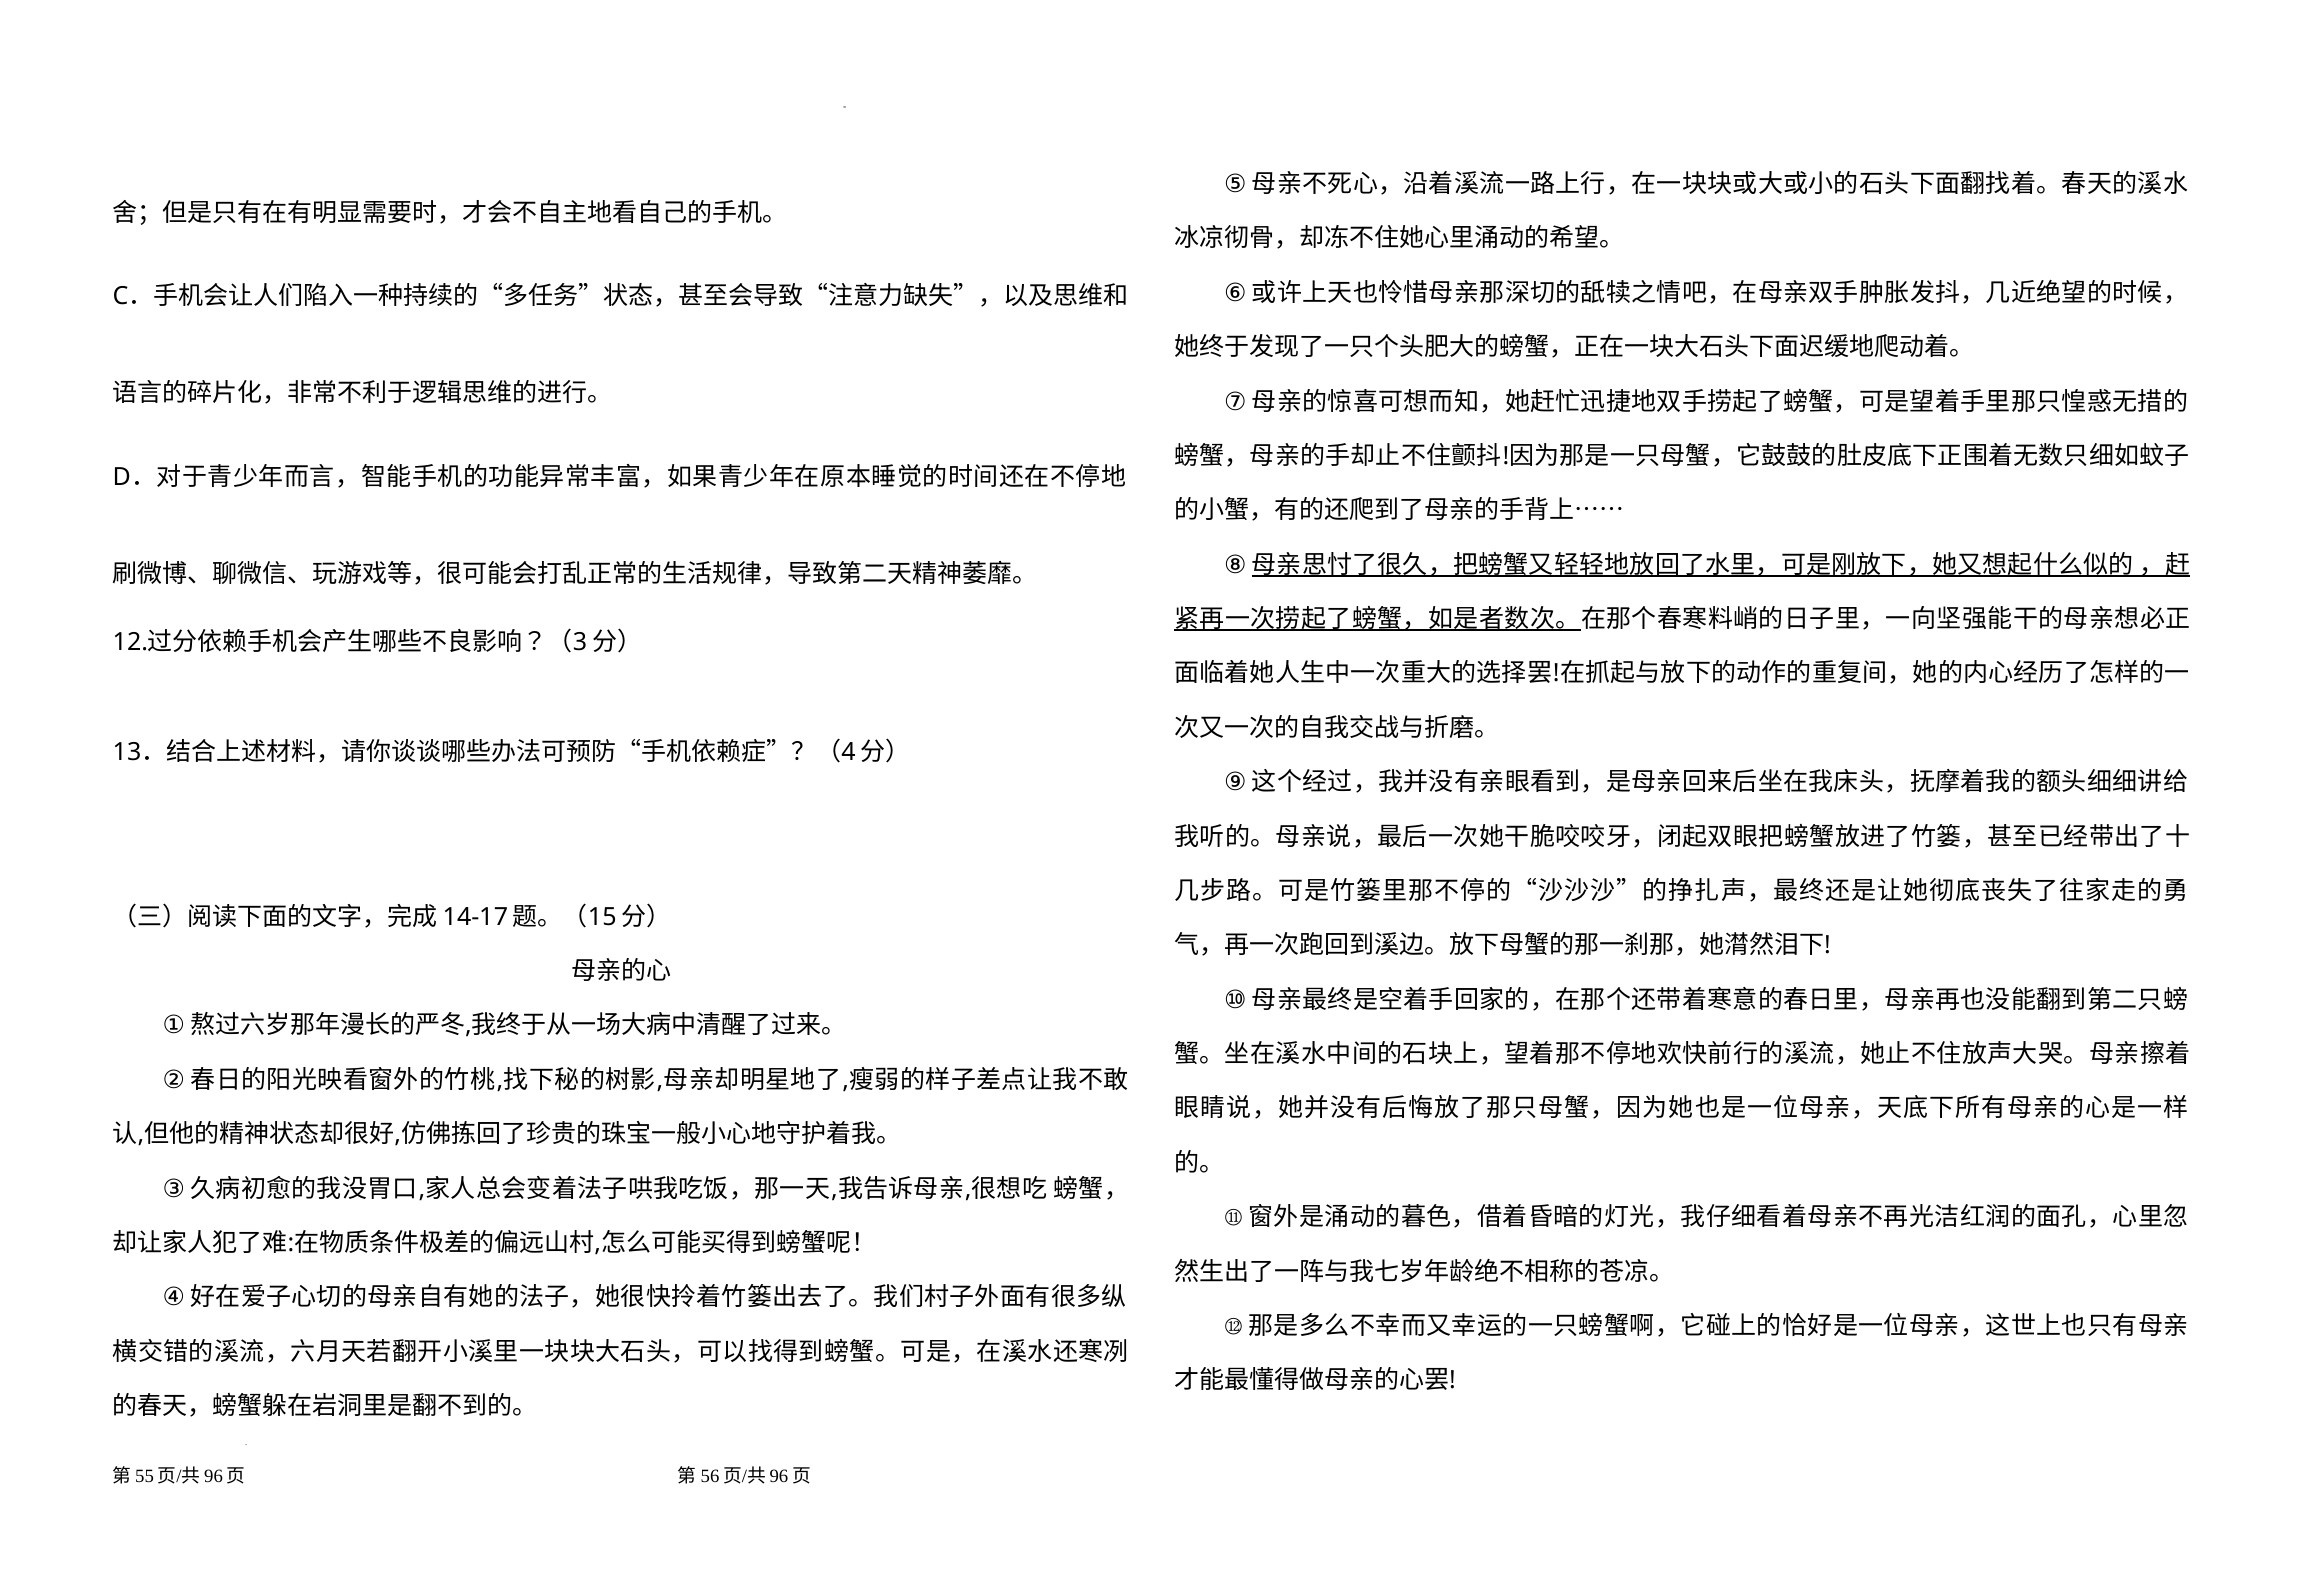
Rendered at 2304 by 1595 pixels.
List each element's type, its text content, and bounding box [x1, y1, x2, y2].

text ⑨这个经过，我并没有亲眼看到，是母亲回来后坐在我床头，抚摩着我的额头细细讲给我听的。母亲说，最后一次她干脆咬咬牙，闭起双眼把螃蟹放进了竹篓，甚至已经带出了十几步路。可是竹篓里那不停的“沙沙沙”的挣扎声，最终还是让她彻底丧失了往家走的勇气，再一次跑回到溪边。放下母蟹的那一刹那，她潸然泪下! [1174, 762, 2191, 961]
text ⑪窗外是涌动的暮色，借着昏暗的灯光，我仔细看着母亲不再光洁红润的面孔，心里忽然生出了一阵与我七岁年龄绝不相称的苍凉。 [1174, 1197, 2191, 1287]
text 13．结合上述材料，请你谈谈哪些办法可预防“手机依赖症”？（4分） [112, 702, 1129, 767]
text ⑫那是多么不幸而又幸运的一只螃蟹啊，它碰上的恰好是一位母亲，这世上也只有母亲才能最懂得做母亲的心罢! [1174, 1305, 2191, 1396]
text 12.过分依赖手机会产生哪些不良影响？（3分） [112, 608, 1129, 673]
text ⑤母亲不死心，沿着溪流一路上行，在一块块或大或小的石头下面翻找着。春天的溪水冰凉彻骨，却冻不住她心里涌动的希望。 [1174, 163, 2191, 254]
text ⑧母亲思忖了很久，把螃蟹又轻轻地放回了水里，可是刚放下，她又想起什么似的 ，赶紧再一次捞起了螃蟹，如是者数次。在那个春寒料峭的日子里，一向坚强能干的母亲想必正面临着她人生中一次重大的选择罢!在抓起与放下的动作的重复间，她的内心经历了怎样的一次又一次的自我交战与折磨。 [1174, 544, 2191, 743]
text B．“手机依赖症”的典型心理是，手机必须随身携带，如果没带手机就会坐立不安、魂不守舍；但是只有在有明显需要时，才会不自主地看自己的手机。 [112, 163, 1129, 228]
text ④好在爱子心切的母亲自有她的法子，她很快拎着竹篓出去了。我们村子外面有很多纵横交错的溪流，六月天若翻开小溪里一块块大石头，可以找得到螃蟹。可是，在溪水还寒冽的春天，螃蟹躲在岩洞里是翻不到的。 [112, 1277, 1129, 1422]
text ⑥或许上天也怜惜母亲那深切的舐犊之情吧，在母亲双手肿胀发抖，几近绝望的时候，她终于发现了一只个头肥大的螃蟹，正在一块大石头下面迟缓地爬动着。 [1174, 272, 2191, 363]
text 母亲的心 [112, 951, 1129, 987]
text ③久病初愈的我没胃口,家人总会变着法子哄我吃饭，那一天,我告诉母亲,很想吃 螃蟹，却让家人犯了难:在物质条件极差的偏远山村,怎么可能买得到螃蟹呢！ [112, 1168, 1129, 1259]
text C．手机会让人们陷入一种持续的“多任务”状态，甚至会导致“注意力缺失”，以及思维和语言的碎片化，非常不利于逻辑思维的进行。 [112, 247, 1129, 409]
text ⑦母亲的惊喜可想而知，她赶忙迅捷地双手捞起了螃蟹，可是望着手里那只惶惑无措的螃蟹，母亲的手却止不住颤抖!因为那是一只母蟹，它鼓鼓的肚皮底下正围着无数只细如蚊子的小蟹，有的还爬到了母亲的手背上…… [1174, 381, 2191, 526]
text ①熬过六岁那年漫长的严冬,我终于从一场大病中清醒了过来。 [112, 1005, 1129, 1041]
text （三）阅读下面的文字，完成14-17题。（15分） [112, 867, 1129, 932]
text ②春日的阳光映看窗外的竹桃,找下秘的树影,母亲却明星地了,瘦弱的样子差点让我不敢认,但他的精神状态却很好,仿佛拣回了珍贵的珠宝一般小心地守护着我。 [112, 1059, 1129, 1150]
text D．对于青少年而言，智能手机的功能异常丰富，如果青少年在原本睡觉的时间还在不停地刷微博、聊微信、玩游戏等，很可能会打乱正常的生活规律，导致第二天精神萎靡。 [112, 427, 1129, 590]
text ⑩母亲最终是空着手回家的，在那个还带着寒意的春日里，母亲再也没能翻到第二只螃蟹。坐在溪水中间的石块上，望着那不停地欢快前行的溪流，她止不住放声大哭。母亲擦着眼睛说，她并没有后悔放了那只母蟹，因为她也是一位母亲，天底下所有母亲的心是一样的。 [1174, 979, 2191, 1178]
